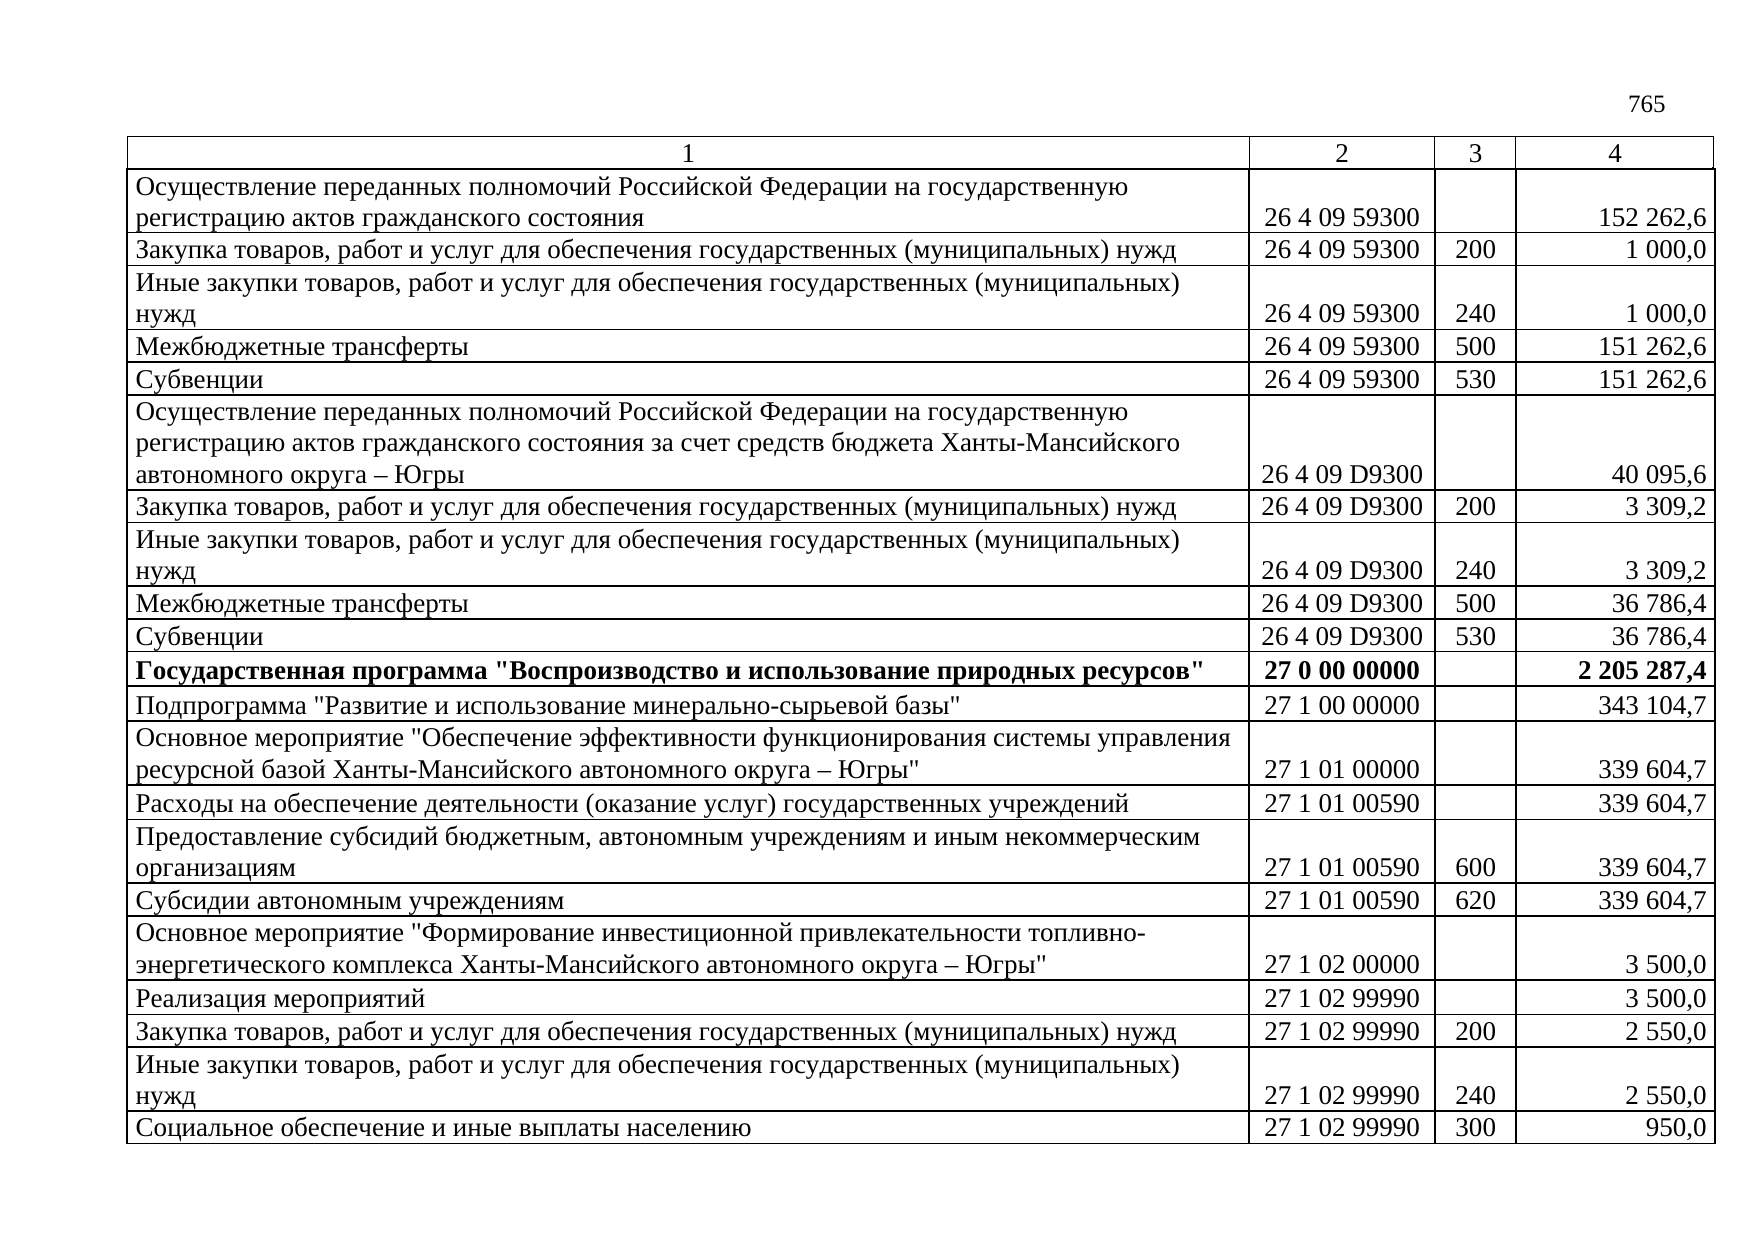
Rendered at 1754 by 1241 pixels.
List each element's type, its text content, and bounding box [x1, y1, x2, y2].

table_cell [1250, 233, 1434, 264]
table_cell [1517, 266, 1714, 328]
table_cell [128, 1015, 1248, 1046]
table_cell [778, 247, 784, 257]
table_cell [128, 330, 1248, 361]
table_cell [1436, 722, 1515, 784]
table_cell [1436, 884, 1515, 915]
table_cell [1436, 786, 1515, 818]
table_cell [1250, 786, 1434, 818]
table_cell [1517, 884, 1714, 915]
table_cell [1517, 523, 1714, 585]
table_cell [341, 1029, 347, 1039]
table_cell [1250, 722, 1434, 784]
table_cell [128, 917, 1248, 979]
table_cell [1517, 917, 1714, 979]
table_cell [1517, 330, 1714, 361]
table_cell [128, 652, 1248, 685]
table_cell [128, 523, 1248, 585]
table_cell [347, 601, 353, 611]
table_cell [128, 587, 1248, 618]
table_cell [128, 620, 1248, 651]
table_header 3 [1435, 137, 1515, 168]
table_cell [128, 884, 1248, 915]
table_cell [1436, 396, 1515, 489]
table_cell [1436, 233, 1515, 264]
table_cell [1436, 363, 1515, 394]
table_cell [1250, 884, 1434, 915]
table_header 2 [1250, 137, 1434, 168]
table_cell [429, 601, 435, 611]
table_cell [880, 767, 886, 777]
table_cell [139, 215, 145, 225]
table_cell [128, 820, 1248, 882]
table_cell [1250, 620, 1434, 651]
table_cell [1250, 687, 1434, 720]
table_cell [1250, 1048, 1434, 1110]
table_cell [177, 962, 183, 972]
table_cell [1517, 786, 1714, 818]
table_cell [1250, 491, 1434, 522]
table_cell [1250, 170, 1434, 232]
table_header 1 [128, 137, 1249, 168]
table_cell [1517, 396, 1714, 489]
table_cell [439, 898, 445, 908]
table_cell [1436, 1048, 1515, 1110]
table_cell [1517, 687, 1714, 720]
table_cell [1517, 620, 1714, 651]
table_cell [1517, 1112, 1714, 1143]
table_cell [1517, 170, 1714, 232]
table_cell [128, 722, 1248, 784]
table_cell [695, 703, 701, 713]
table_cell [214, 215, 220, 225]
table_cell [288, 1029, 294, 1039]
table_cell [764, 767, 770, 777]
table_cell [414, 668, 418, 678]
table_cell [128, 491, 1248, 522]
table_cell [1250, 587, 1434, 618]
table_header 4 [1516, 137, 1713, 168]
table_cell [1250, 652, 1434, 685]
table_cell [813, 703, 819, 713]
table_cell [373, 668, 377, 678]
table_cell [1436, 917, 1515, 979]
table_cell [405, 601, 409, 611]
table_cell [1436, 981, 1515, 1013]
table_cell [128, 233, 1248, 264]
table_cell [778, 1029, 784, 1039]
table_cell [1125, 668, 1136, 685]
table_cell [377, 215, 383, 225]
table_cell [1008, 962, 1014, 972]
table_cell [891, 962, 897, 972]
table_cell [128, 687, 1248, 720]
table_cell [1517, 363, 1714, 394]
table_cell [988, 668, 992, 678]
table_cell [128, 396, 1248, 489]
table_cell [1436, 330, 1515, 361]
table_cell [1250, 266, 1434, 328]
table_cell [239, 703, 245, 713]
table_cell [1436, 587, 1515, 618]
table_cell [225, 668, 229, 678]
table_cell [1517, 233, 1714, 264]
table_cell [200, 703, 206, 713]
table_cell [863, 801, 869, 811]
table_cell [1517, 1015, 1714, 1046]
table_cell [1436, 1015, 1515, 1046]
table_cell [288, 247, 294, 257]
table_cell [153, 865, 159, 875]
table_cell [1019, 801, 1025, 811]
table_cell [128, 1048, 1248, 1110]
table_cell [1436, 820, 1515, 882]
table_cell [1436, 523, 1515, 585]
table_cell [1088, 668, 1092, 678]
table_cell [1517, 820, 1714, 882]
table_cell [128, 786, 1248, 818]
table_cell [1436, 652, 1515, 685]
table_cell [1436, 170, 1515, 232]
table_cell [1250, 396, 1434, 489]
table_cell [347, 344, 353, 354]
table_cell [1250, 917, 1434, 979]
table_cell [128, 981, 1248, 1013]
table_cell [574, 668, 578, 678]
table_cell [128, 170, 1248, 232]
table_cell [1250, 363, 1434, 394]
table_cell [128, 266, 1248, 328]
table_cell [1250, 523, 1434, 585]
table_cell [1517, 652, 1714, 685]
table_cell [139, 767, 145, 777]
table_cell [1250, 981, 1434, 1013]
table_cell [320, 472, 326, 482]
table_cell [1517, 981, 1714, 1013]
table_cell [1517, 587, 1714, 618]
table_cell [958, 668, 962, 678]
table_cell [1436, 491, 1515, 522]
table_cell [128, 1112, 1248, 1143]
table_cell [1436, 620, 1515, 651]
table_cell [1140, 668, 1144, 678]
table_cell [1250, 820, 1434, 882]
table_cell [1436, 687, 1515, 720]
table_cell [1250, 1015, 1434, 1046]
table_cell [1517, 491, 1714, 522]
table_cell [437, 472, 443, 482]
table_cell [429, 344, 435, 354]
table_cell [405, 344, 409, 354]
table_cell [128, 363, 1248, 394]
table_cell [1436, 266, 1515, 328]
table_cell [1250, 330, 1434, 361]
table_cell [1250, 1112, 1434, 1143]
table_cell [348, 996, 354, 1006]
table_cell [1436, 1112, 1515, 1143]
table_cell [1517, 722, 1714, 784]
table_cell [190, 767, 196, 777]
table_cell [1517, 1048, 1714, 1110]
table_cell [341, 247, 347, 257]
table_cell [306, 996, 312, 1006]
